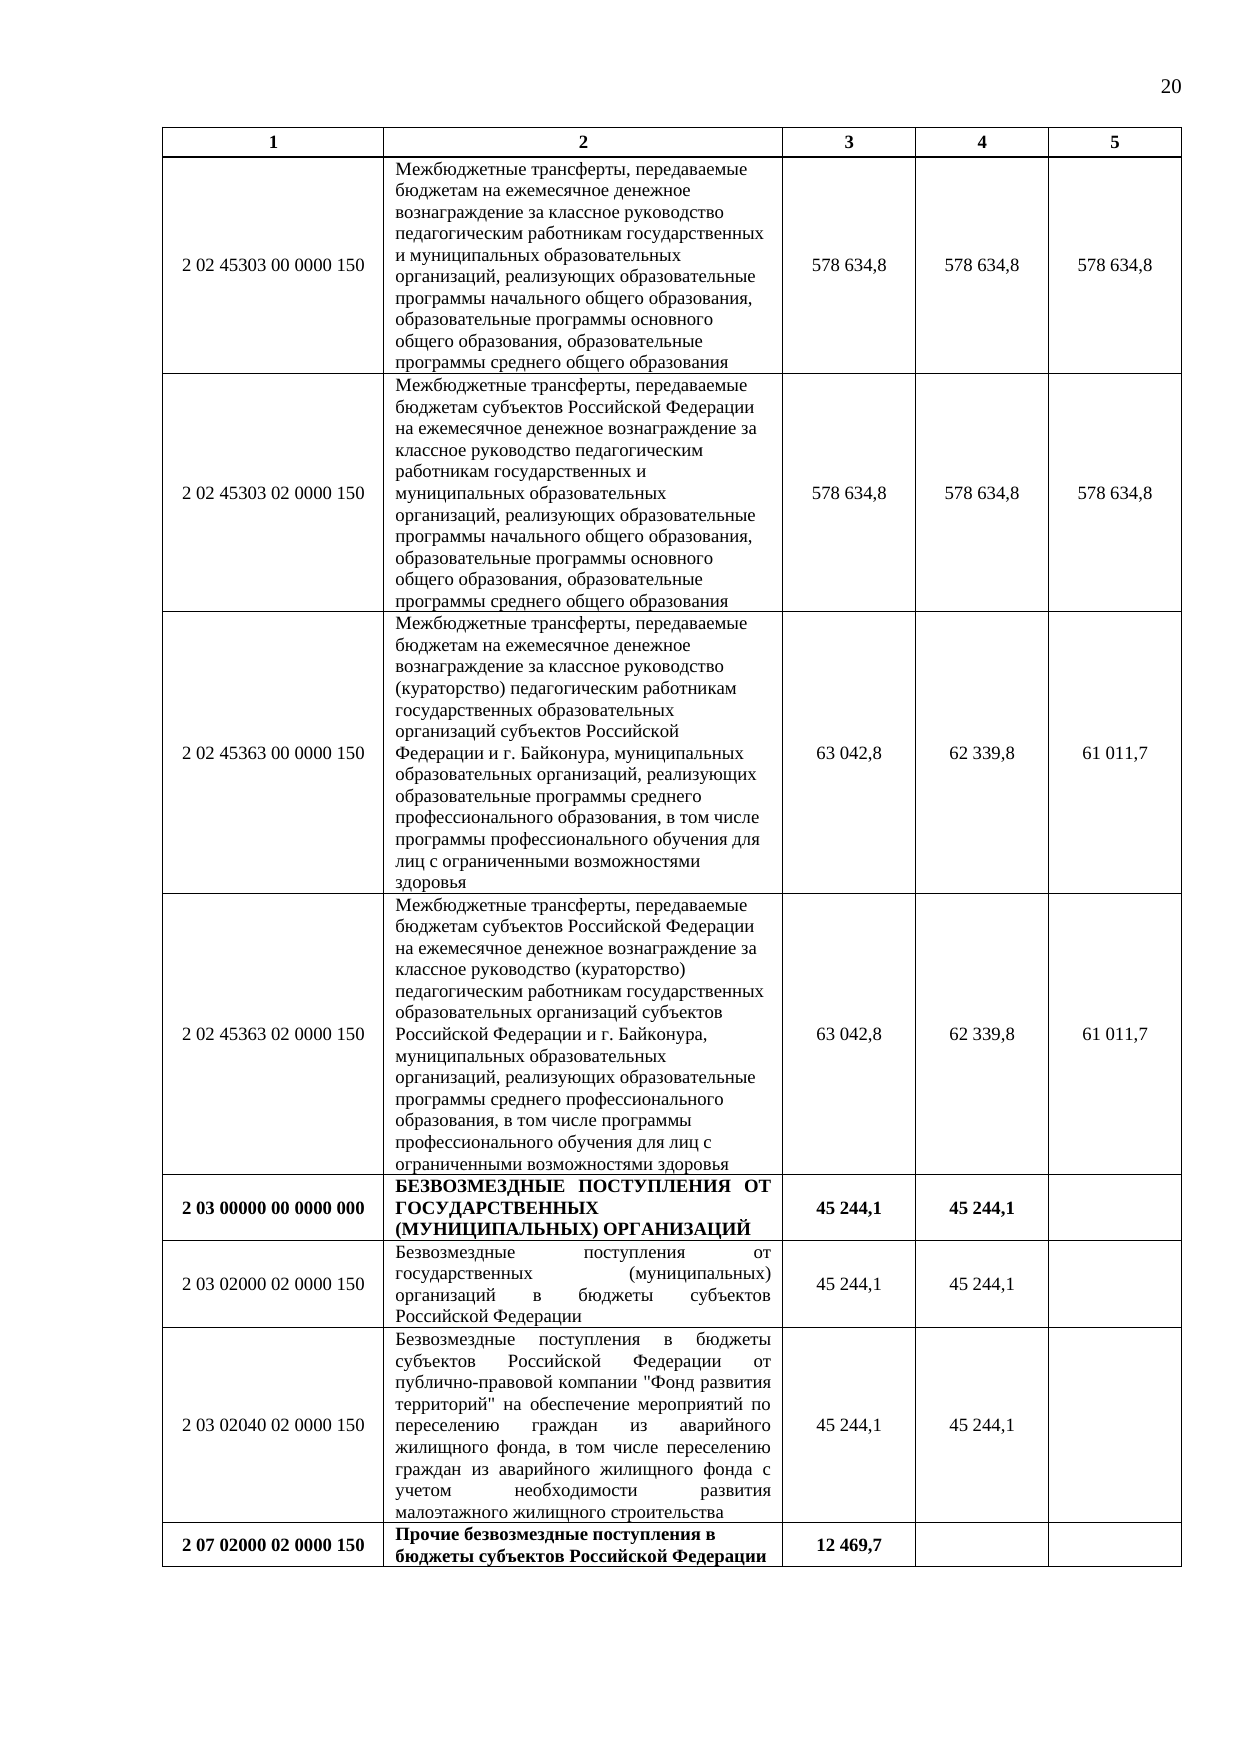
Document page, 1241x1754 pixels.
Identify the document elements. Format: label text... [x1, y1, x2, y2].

table_cell 61 011,7 [1049, 894, 1181, 1174]
table_cell 2 02 45303 02 0000 150 [163, 374, 383, 611]
table_cell 578 634,8 [916, 374, 1048, 611]
table_cell 45 244,1 [916, 1241, 1048, 1327]
table_cell 578 634,8 [1049, 374, 1181, 611]
table_header 5 [1049, 128, 1181, 156]
table_cell 2 02 45363 02 0000 150 [163, 894, 383, 1174]
table_cell 2 03 02040 02 0000 150 [163, 1328, 383, 1522]
table_cell [1049, 1175, 1181, 1240]
table_cell 45 244,1 [783, 1241, 915, 1327]
table_cell Безвозмездные поступления от государственных (муниципальных) организаций в бюджеты субъектов Российской Федерации [384, 1241, 782, 1327]
table_header 4 [916, 128, 1048, 156]
table_cell Межбюджетные трансферты, передаваемые бюджетам на ежемесячное денежное вознаграждение за классное руководство педагогическим работникам государственных и муниципальных образовательных организаций, реализующих образовательные программы начального общего образования, образовательные программы основного общего образования, образовательные программы среднего общего образования [384, 158, 782, 373]
table_cell 2 03 02000 02 0000 150 [163, 1241, 383, 1327]
table_header 3 [783, 128, 915, 156]
table_cell 2 02 45303 00 0000 150 [163, 158, 383, 373]
table_cell Межбюджетные трансферты, передаваемые бюджетам на ежемесячное денежное вознаграждение за классное руководство (кураторство) педагогическим работникам государственных образовательных организаций субъектов Российской Федерации и г. Байконура, муниципальных образовательных организаций, реализующих образовательные программы среднего профессионального образования, в том числе программы профессионального обучения для лиц с ограниченными возможностями здоровья [384, 612, 782, 893]
table_cell [1049, 1328, 1181, 1522]
table_cell 2 07 02000 02 0000 150 [163, 1523, 383, 1566]
table_cell [1049, 1241, 1181, 1327]
table_cell 578 634,8 [783, 374, 915, 611]
table_cell 2 03 00000 00 0000 000 [163, 1175, 383, 1240]
table_cell 12 469,7 [783, 1523, 915, 1566]
table_cell 45 244,1 [916, 1328, 1048, 1522]
table_cell 45 244,1 [783, 1175, 915, 1240]
table_cell 578 634,8 [783, 158, 915, 373]
table_cell 578 634,8 [1049, 158, 1181, 373]
table_cell Межбюджетные трансферты, передаваемые бюджетам субъектов Российской Федерации на ежемесячное денежное вознаграждение за классное руководство (кураторство) педагогическим работникам государственных образовательных организаций субъектов Российской Федерации и г. Байконура, муниципальных образовательных организаций, реализующих образовательные программы среднего профессионального образования, в том числе программы профессионального обучения для лиц с ограниченными возможностями здоровья [384, 894, 782, 1174]
table_cell Прочие безвозмездные поступления в бюджеты субъектов Российской Федерации [384, 1523, 782, 1566]
table_cell 2 02 45363 00 0000 150 [163, 612, 383, 893]
table_cell БЕЗВОЗМЕЗДНЫЕ ПОСТУПЛЕНИЯ ОТ ГОСУДАРСТВЕННЫХ (МУНИЦИПАЛЬНЫХ) ОРГАНИЗАЦИЙ [384, 1175, 782, 1240]
table_cell Безвозмездные поступления в бюджеты субъектов Российской Федерации от публично-правовой компании "Фонд развития территорий" на обеспечение мероприятий по переселению граждан из аварийного жилищного фонда, в том числе переселению граждан из аварийного жилищного фонда с учетом необходимости развития малоэтажного жилищного строительства [384, 1328, 782, 1522]
table_cell 578 634,8 [916, 158, 1048, 373]
table_header 1 [163, 128, 383, 156]
table_cell 45 244,1 [916, 1175, 1048, 1240]
table_cell 63 042,8 [783, 612, 915, 893]
table_cell 62 339,8 [916, 612, 1048, 893]
table_cell 61 011,7 [1049, 612, 1181, 893]
table_header 2 [384, 128, 782, 156]
table_cell [916, 1523, 1048, 1566]
table_cell [1049, 1523, 1181, 1566]
table_cell 62 339,8 [916, 894, 1048, 1174]
table_cell Межбюджетные трансферты, передаваемые бюджетам субъектов Российской Федерации на ежемесячное денежное вознаграждение за классное руководство педагогическим работникам государственных и муниципальных образовательных организаций, реализующих образовательные программы начального общего образования, образовательные программы основного общего образования, образовательные программы среднего общего образования [384, 374, 782, 611]
table_cell 45 244,1 [783, 1328, 915, 1522]
table_cell 63 042,8 [783, 894, 915, 1174]
